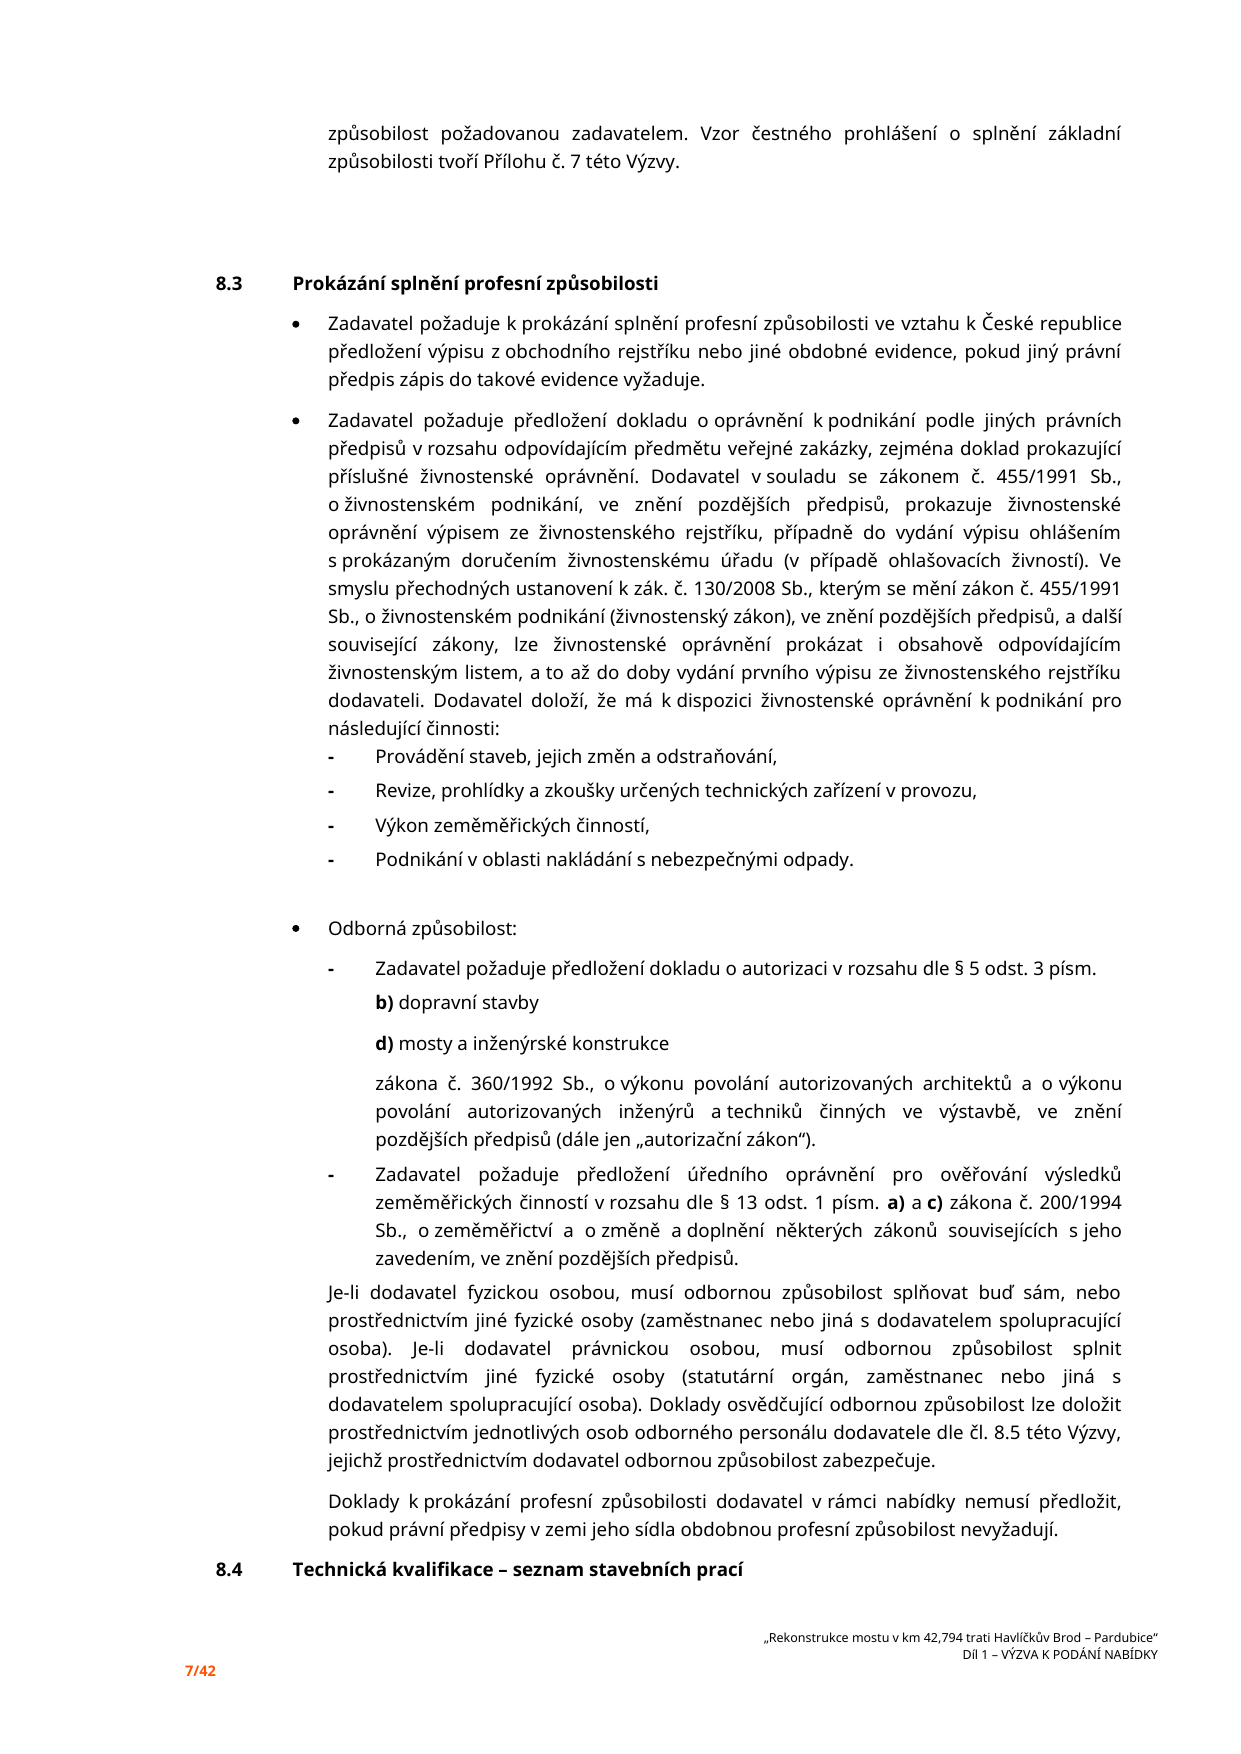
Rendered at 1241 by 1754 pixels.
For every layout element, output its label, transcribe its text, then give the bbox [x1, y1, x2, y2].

text Zadavatel požaduje k prokázání splnění profesní způsobilosti ve vztahu k České republice předložení výpisu z obchodního rejstříku nebo jiné obdobné evidence, pokud jiný právní předpis zápis do takové evidence vyžaduje. [292, 311, 1122, 392]
text Zadavatel požaduje předložení dokladu o oprávnění k podnikání podle jiných právních předpisů v rozsahu odpovídajícím předmětu veřejné zakázky, zejména doklad prokazující příslušné živnostenské oprávnění. Dodavatel v souladu se zákonem č. 455/1991 Sb., o živnostenském podnikání, ve znění pozdějších předpisů, prokazuje živnostenské oprávnění výpisem ze živnostenského rejstříku, případně do vydání výpisu ohlášením s prokázaným doručením živnostenskému úřadu (v případě ohlašovacích živností). Ve smyslu přechodných ustanovení k zák. č. 130/2008 Sb., kterým se mění zákon č. 455/1991 Sb., o živnostenském podnikání (živnostenský zákon), ve znění pozdějších předpisů, a další související zákony, lze živnostenské oprávnění prokázat i obsahově odpovídajícím živnostenským listem, a to až do doby vydání prvního výpisu ze živnostenského rejstříku dodavateli. Dodavatel doloží, že má k dispozici živnostenské oprávnění k podnikání pro následující činnosti: [292, 407, 1122, 741]
list b) dopravní stavby [339, 990, 1122, 1015]
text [328, 121, 1122, 174]
text Technická kvalifikace – seznam stavebních prací [216, 1557, 1122, 1582]
list zákona č. 360/1992 Sb., o výkonu povolání autorizovaných architektů a o výkonu povolání autorizovaných inženýrů a techniků činných ve výstavbě, ve znění pozdějších předpisů (dále jen „autorizační zákon“). [375, 1071, 1122, 1152]
text Podnikání v oblasti nakládání s nebezpečnými odpady. [328, 846, 1122, 872]
text Provádění staveb, jejich změn a odstraňování, [328, 743, 1122, 769]
text Prokázání splnění profesní způsobilosti [216, 270, 1122, 296]
list d) mosty a inženýrské konstrukce [339, 1030, 1122, 1056]
text Zadavatel požaduje předložení dokladu o autorizaci v rozsahu dle § 5 odst. 3 písm. [328, 955, 1122, 981]
text Výkon zeměměřických činností, [328, 812, 1122, 838]
text Odborná způsobilost: [292, 915, 1122, 940]
text Zadavatel požaduje předložení úředního oprávnění pro ověřování výsledků zeměměřických činností v rozsahu dle § 13 odst. 1 písm. a) a c) zákona č. 200/1994 Sb., o zeměměřictví a o změně a doplnění některých zákonů souvisejících s jeho zavedením, ve znění pozdějších předpisů. [328, 1161, 1122, 1271]
text Doklady k prokázání profesní způsobilosti dodavatel v rámci nabídky nemusí předložit, pokud právní předpisy v zemi jeho sídla obdobnou profesní způsobilost nevyžadují. [328, 1488, 1122, 1542]
text Revize, prohlídky a zkoušky určených technických zařízení v provozu, [328, 778, 1122, 803]
text Je-li dodavatel fyzickou osobou, musí odbornou způsobilost splňovat buď sám, nebo prostřednictvím jiné fyzické osoby (zaměstnanec nebo jiná s dodavatelem spolupracující osoba). Je-li dodavatel právnickou osobou, musí odbornou způsobilost splnit prostřednictvím jiné fyzické osoby (statutární orgán, zaměstnanec nebo jiná s dodavatelem spolupracující osoba). Doklady osvědčující odbornou způsobilost lze doložit prostřednictvím jednotlivých osob odborného personálu dodavatele dle čl. 8.5 této Výzvy, jejichž prostřednictvím dodavatel odbornou způsobilost zabezpečuje. [328, 1279, 1122, 1473]
